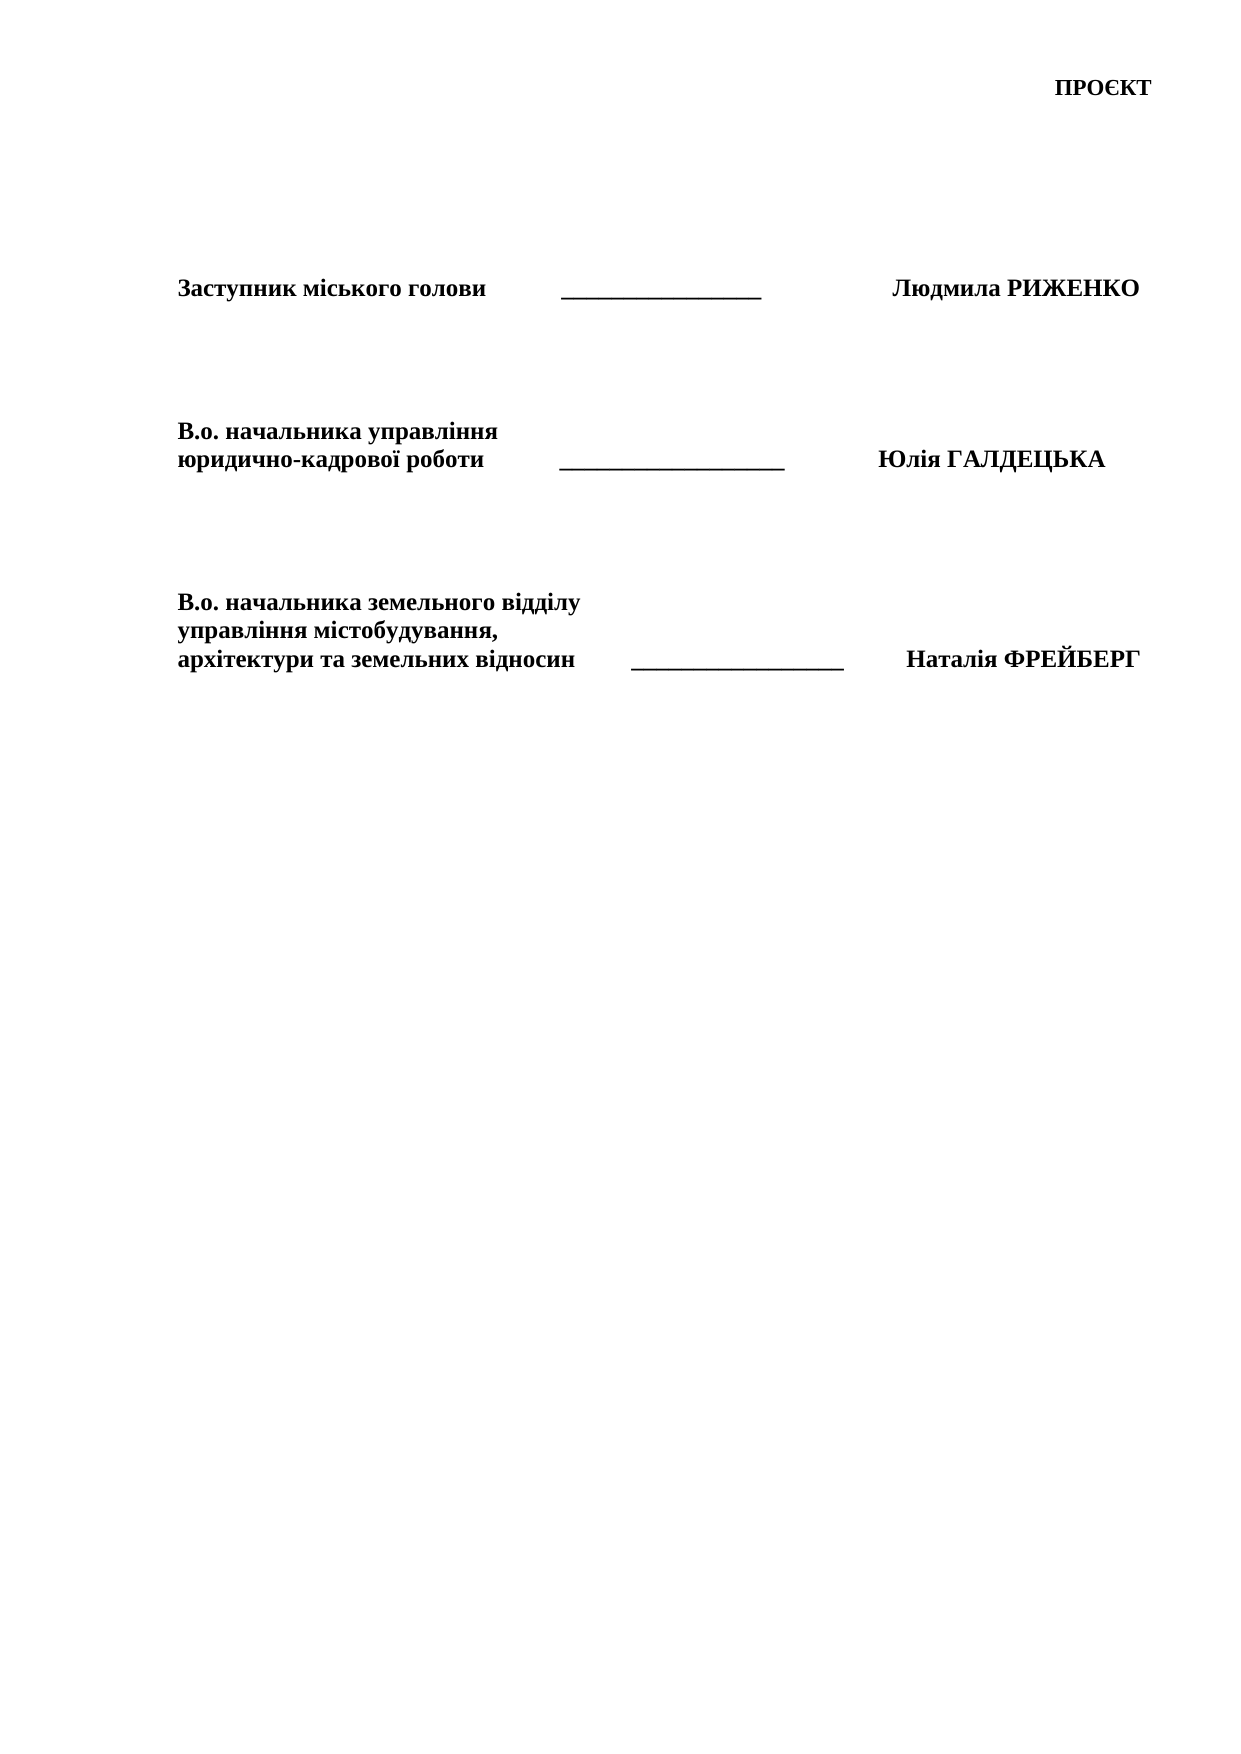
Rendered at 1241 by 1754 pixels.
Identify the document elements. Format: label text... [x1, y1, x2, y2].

text архітектури та земельних відносин _________________ Наталія ФРЕЙБЕРГ [177, 644, 1152, 673]
text юридично-кадрової роботи __________________ Юлія ГАЛДЕЦЬКА [177, 444, 1152, 473]
text В.о. начальника управління [177, 387, 1152, 444]
text управління містобудування, [177, 616, 1152, 644]
text Заступник міського голови ________________ Людмила РИЖЕНКО [177, 273, 1152, 301]
text В.о. начальника земельного відділу [177, 587, 1152, 616]
